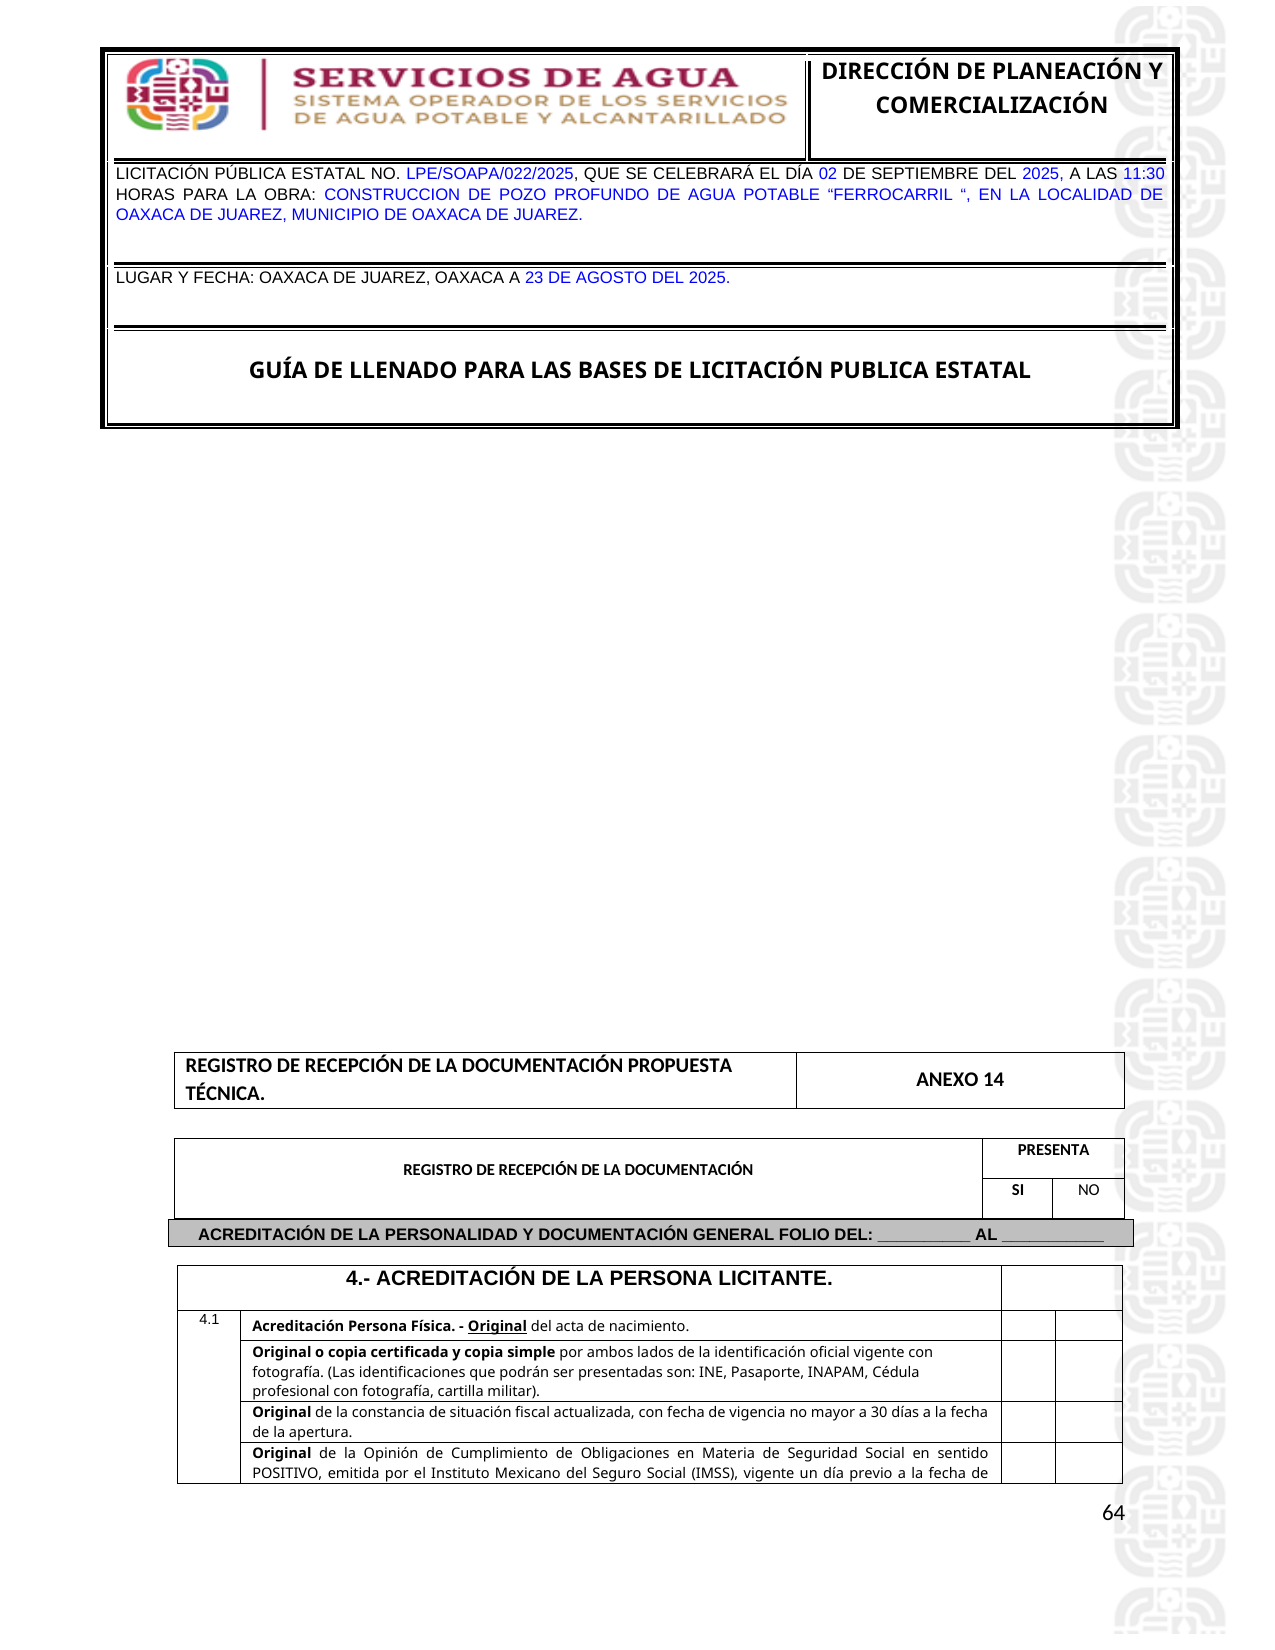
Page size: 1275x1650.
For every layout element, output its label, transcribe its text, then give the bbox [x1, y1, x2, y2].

table_cell [1002, 1341, 1055, 1401]
table_cell [1002, 1443, 1055, 1483]
table_header REGISTRO DE RECEPCIÓN DE LA DOCUMENTACIÓN [175, 1139, 982, 1218]
picture [122, 55, 796, 143]
table_header REGISTRO DE RECEPCIÓN DE LA DOCUMENTACIÓN PROPUESTA TÉCNICA. [175, 1053, 796, 1107]
table_cell [1056, 1341, 1122, 1401]
table_header [1002, 1266, 1122, 1310]
table_cell [1056, 1311, 1122, 1340]
picture [1100, 190, 1107, 199]
table_cell [1002, 1402, 1055, 1442]
table_cell Original de la constancia de situación fiscal actualizada, con fecha de vigencia no mayor a 30 días a la fecha de la apertura. [241, 1402, 1001, 1442]
table_cell Original o copia certificada y copia simple por ambos lados de la identificación oficial vigente con fotografía. (Las identificaciones que podrán ser presentadas son: INE, Pasaporte, INAPAM, Cédula profesional con fotografía, cartilla militar). [241, 1341, 1001, 1401]
table_header ANEXO 14 [797, 1053, 1124, 1107]
table_cell NO [1053, 1179, 1124, 1218]
table_cell [1056, 1443, 1122, 1483]
table_cell [1002, 1311, 1055, 1340]
table_cell 4.1 [178, 1311, 240, 1483]
table_cell [1056, 1402, 1122, 1442]
table_cell Acreditación Persona Física. - Original del acta de nacimiento. [241, 1311, 1001, 1340]
table_header 4.- ACREDITACIÓN DE LA PERSONA LICITANTE. [178, 1266, 1001, 1310]
picture [1099, 6, 1229, 1634]
picture [1099, 52, 1175, 427]
text ACREDITACIÓN DE LA PERSONALIDAD Y DOCUMENTACIÓN GENERAL FOLIO DEL: __________ AL ___________ [169, 1220, 1133, 1246]
table_header PRESENTA [983, 1139, 1124, 1178]
table_cell SI [983, 1179, 1052, 1218]
